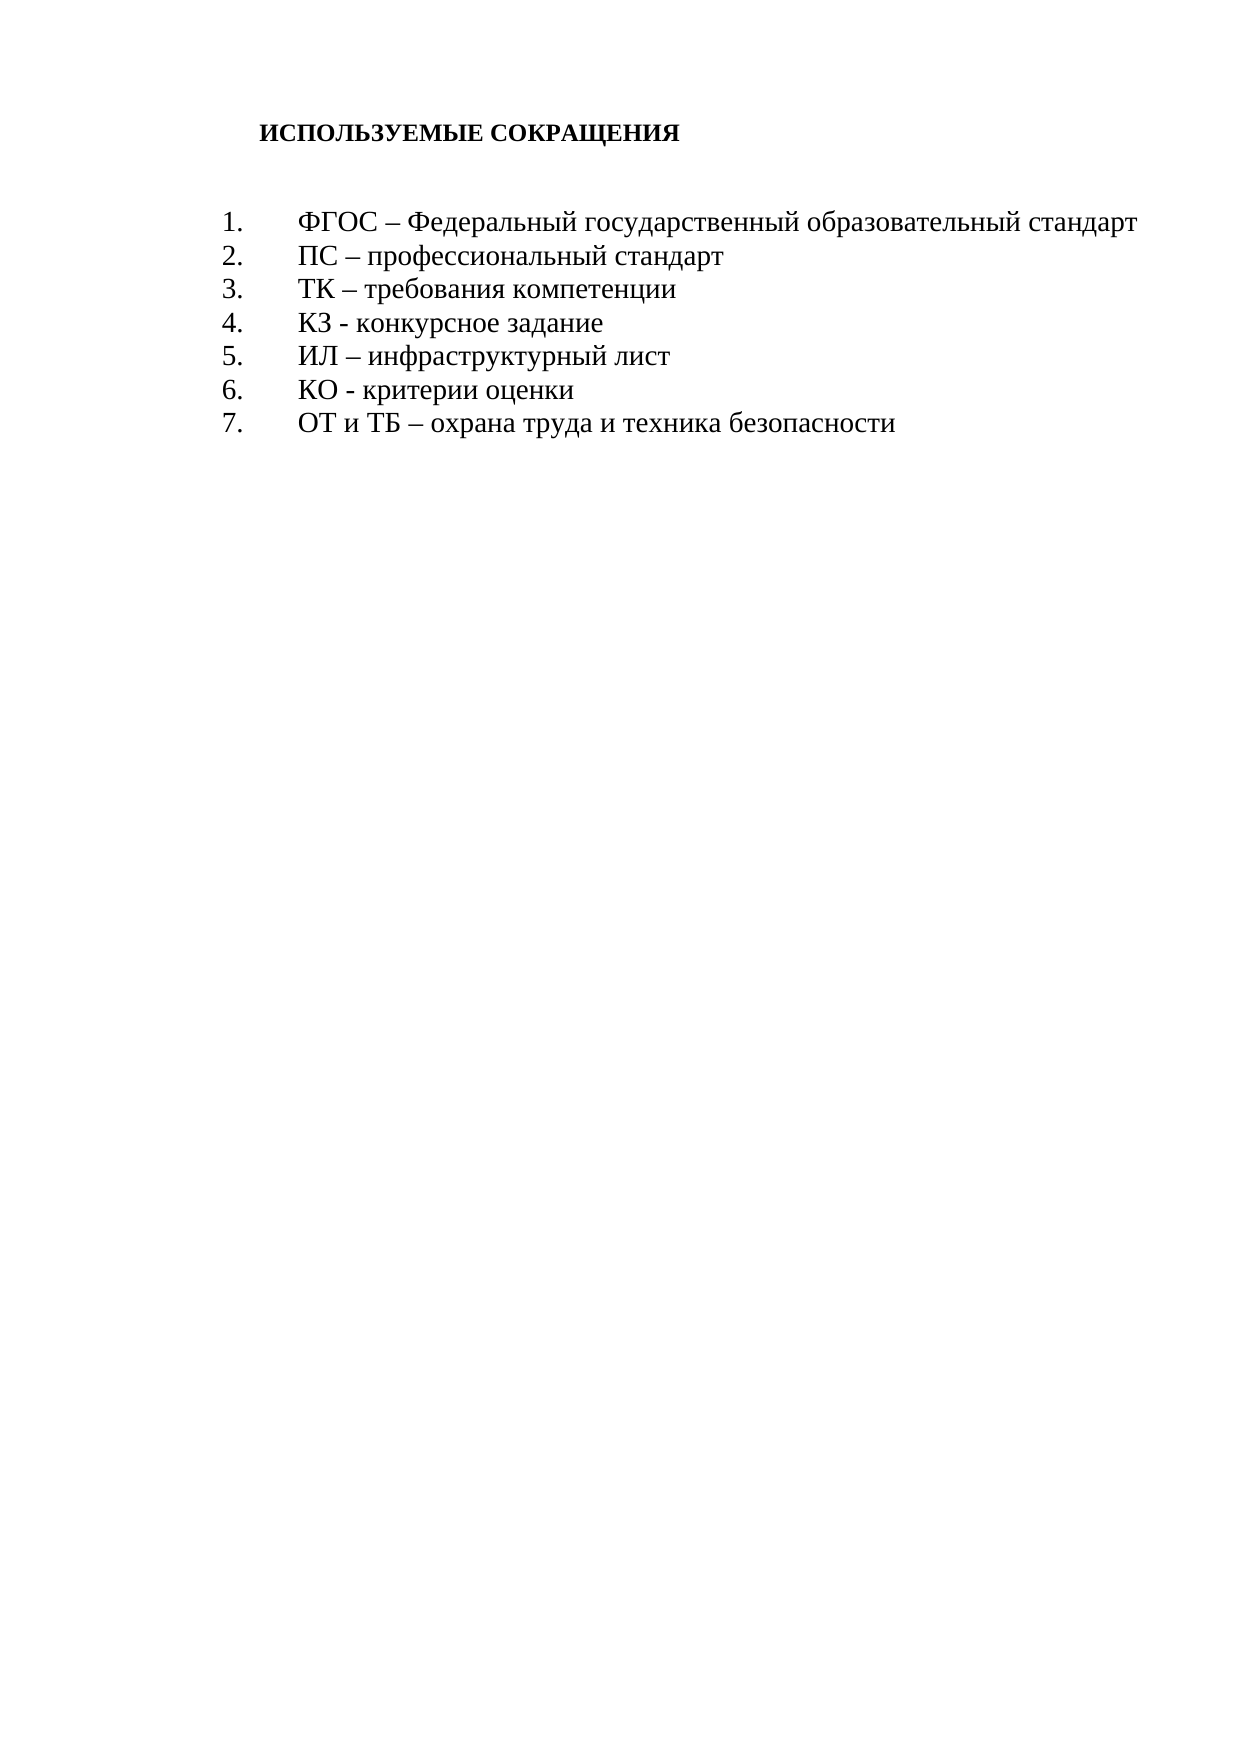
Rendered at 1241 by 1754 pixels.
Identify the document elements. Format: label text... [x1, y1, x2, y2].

text ИСПОЛЬЗУЕМЫЕ СОКРАЩЕНИЯ [185, 118, 1152, 147]
list ИЛ – инфраструктурный лист [148, 338, 1152, 372]
list ФГОС – Федеральный государственный образовательный стандарт [148, 204, 1152, 238]
list ОТ и ТБ – охрана труда и техника безопасности [148, 406, 1152, 439]
list КЗ - конкурсное задание [148, 305, 1152, 338]
list ПС – профессиональный стандарт [148, 238, 1152, 271]
list ТК – требования компетенции [148, 271, 1152, 305]
list КО - критерии оценки [148, 372, 1152, 406]
